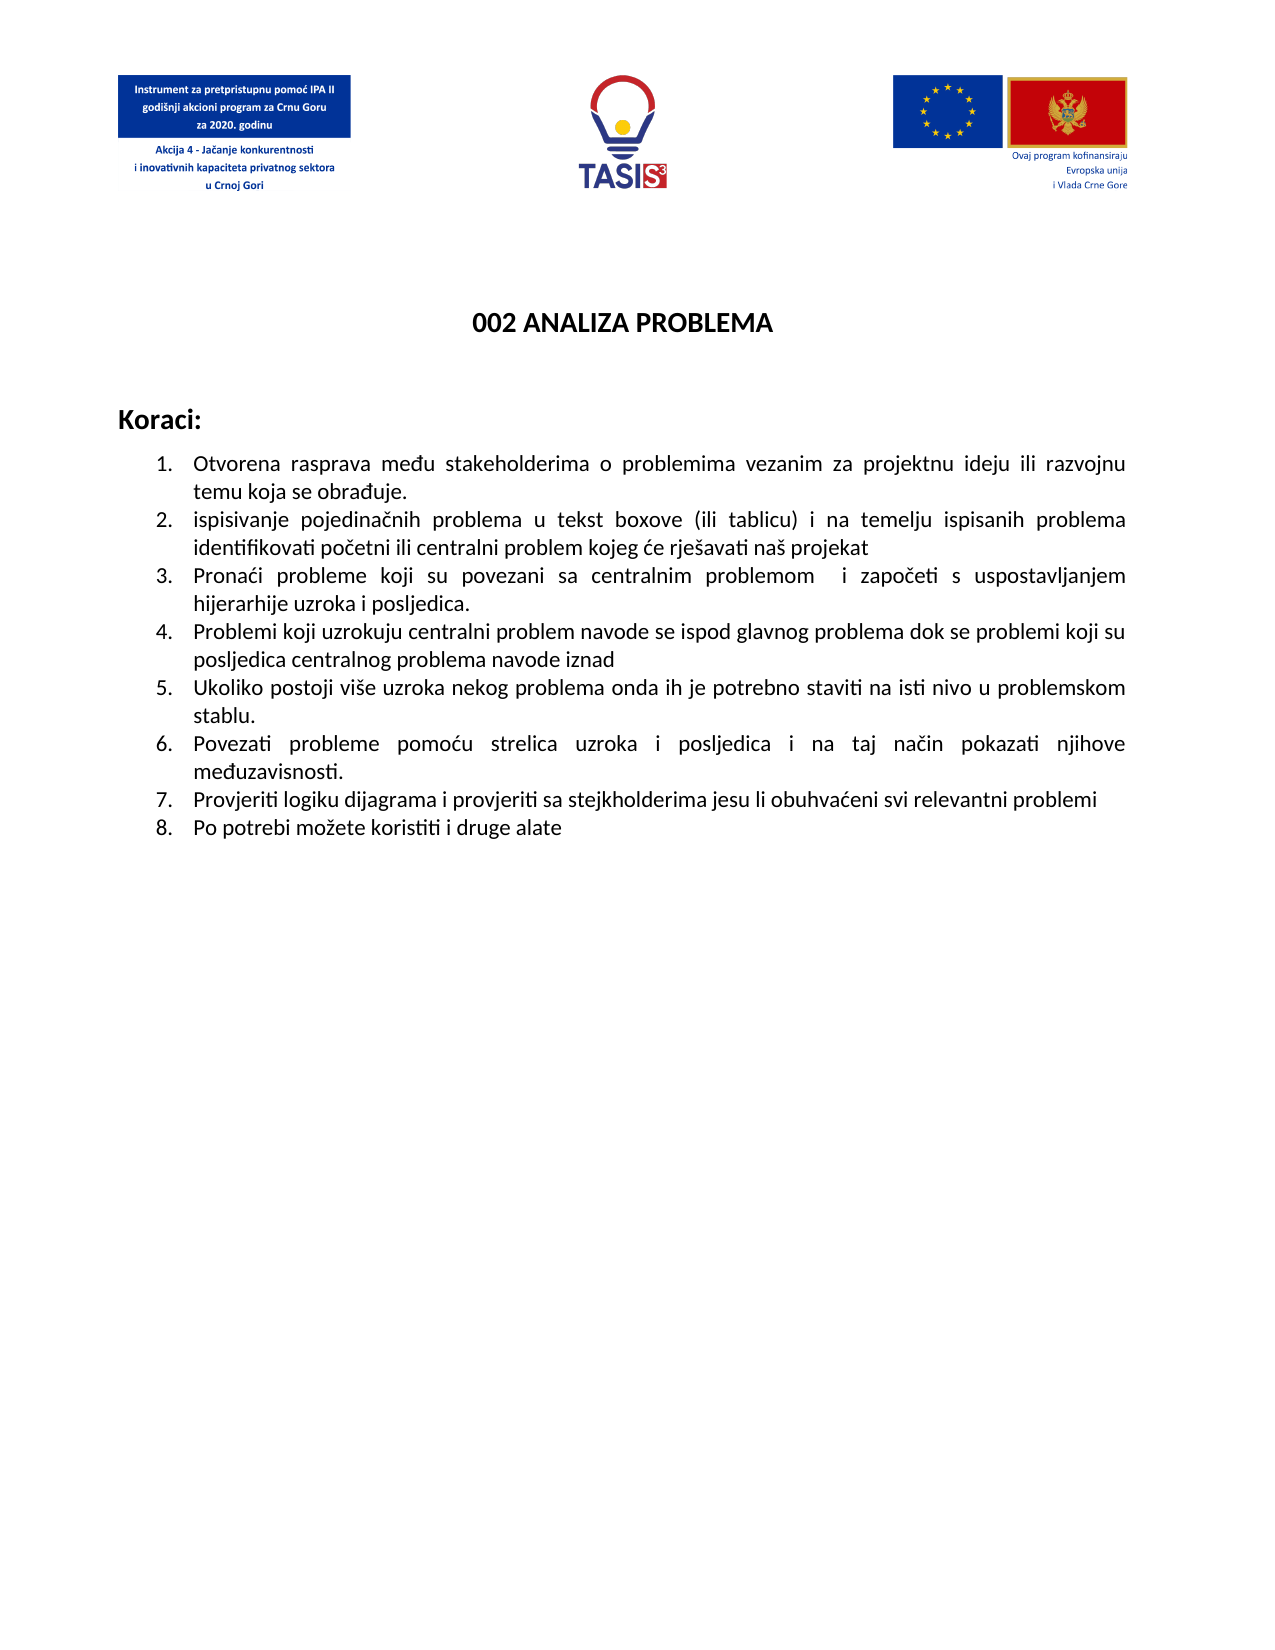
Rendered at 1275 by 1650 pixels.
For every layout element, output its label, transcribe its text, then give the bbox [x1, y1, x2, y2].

picture [578, 75, 667, 190]
picture [893, 75, 1128, 191]
text 002 ANALIZA PROBLEMA [118, 304, 1127, 340]
list Po potrebi možete koristiti i druge alate [156, 813, 1127, 841]
list Ukoliko postoji više uzroka nekog problema onda ih je potrebno staviti na isti nivo u problemskom stablu. [156, 673, 1127, 729]
list ispisivanje pojedinačnih problema u tekst boxove (ili tablicu) i na temelju ispisanih problema identifikovati početni ili centralni problem kojeg će rješavati naš projekat [156, 505, 1127, 561]
list Problemi koji uzrokuju centralni problem navode se ispod glavnog problema dok se problemi koji su posljedica centralnog problema navode iznad [156, 617, 1127, 673]
list Pronaći probleme koji su povezani sa centralnim problemom i započeti s uspostavljanjem hijerarhije uzroka i posljedica. [156, 561, 1127, 617]
text Koraci: [118, 401, 1127, 436]
picture [118, 75, 351, 191]
list Otvorena rasprava među stakeholderima o problemima vezanim za projektnu ideju ili razvojnu temu koja se obrađuje. [156, 449, 1127, 505]
list Povezati probleme pomoću strelica uzroka i posljedica i na taj način pokazati njihove međuzavisnosti. [156, 729, 1127, 785]
list Provjeriti logiku dijagrama i provjeriti sa stejkholderima jesu li obuhvaćeni svi relevantni problemi [156, 785, 1127, 813]
